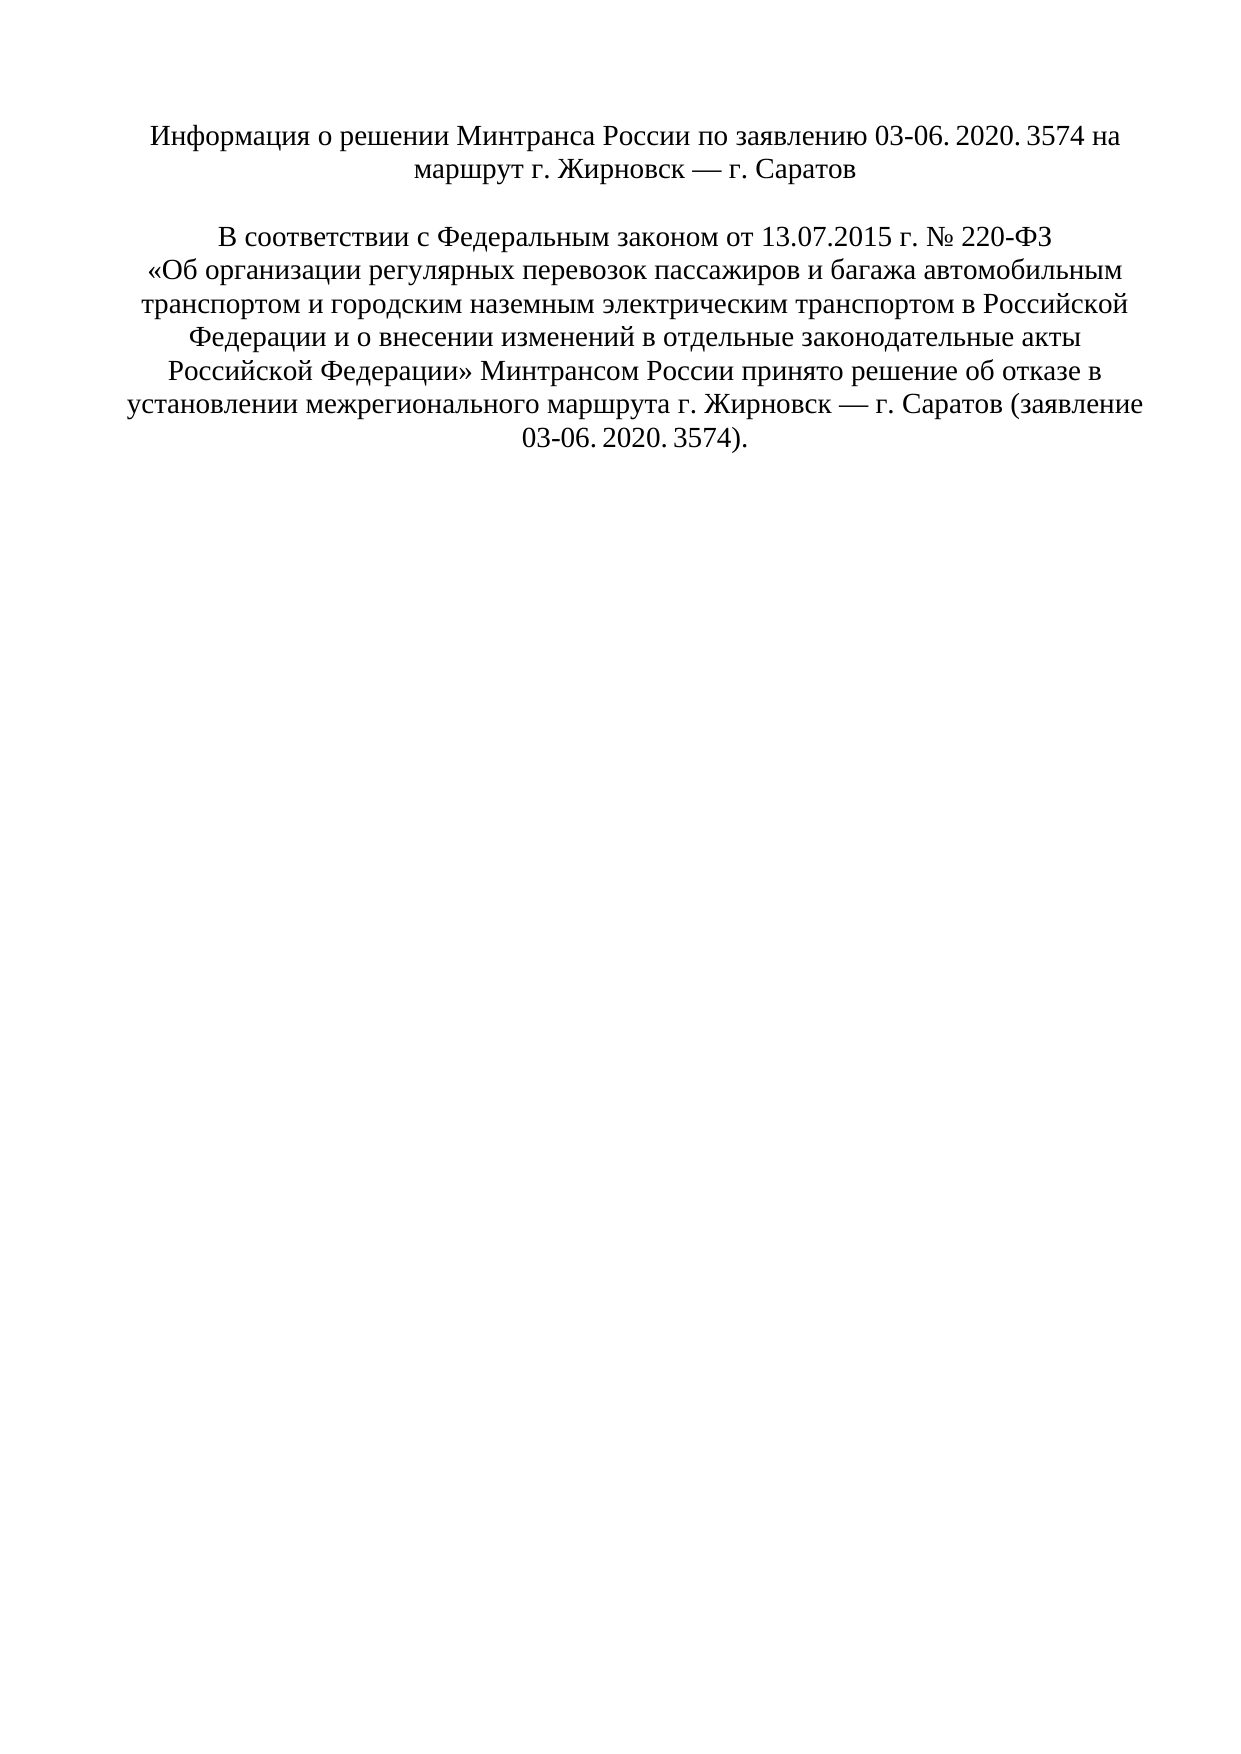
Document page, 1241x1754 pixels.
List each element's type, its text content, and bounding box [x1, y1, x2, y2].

text Информация о решении Минтранса России по заявлению 03-06. 2020. 3574 на маршрут г. Жирновск — г. Саратов [118, 118, 1152, 185]
text В соответствии с Федеральным законом от 13.07.2015 г. № 220-ФЗ «Об организации регулярных перевозок пассажиров и багажа автомобильным транспортом и городским наземным электрическим транспортом в Российской Федерации и о внесении изменений в отдельные законодательные акты Российской Федерации» Минтрансом России принято решение об отказе в установлении межрегионального маршрута г. Жирновск — г. Саратов (заявление 03-06. 2020. 3574). [118, 219, 1152, 453]
